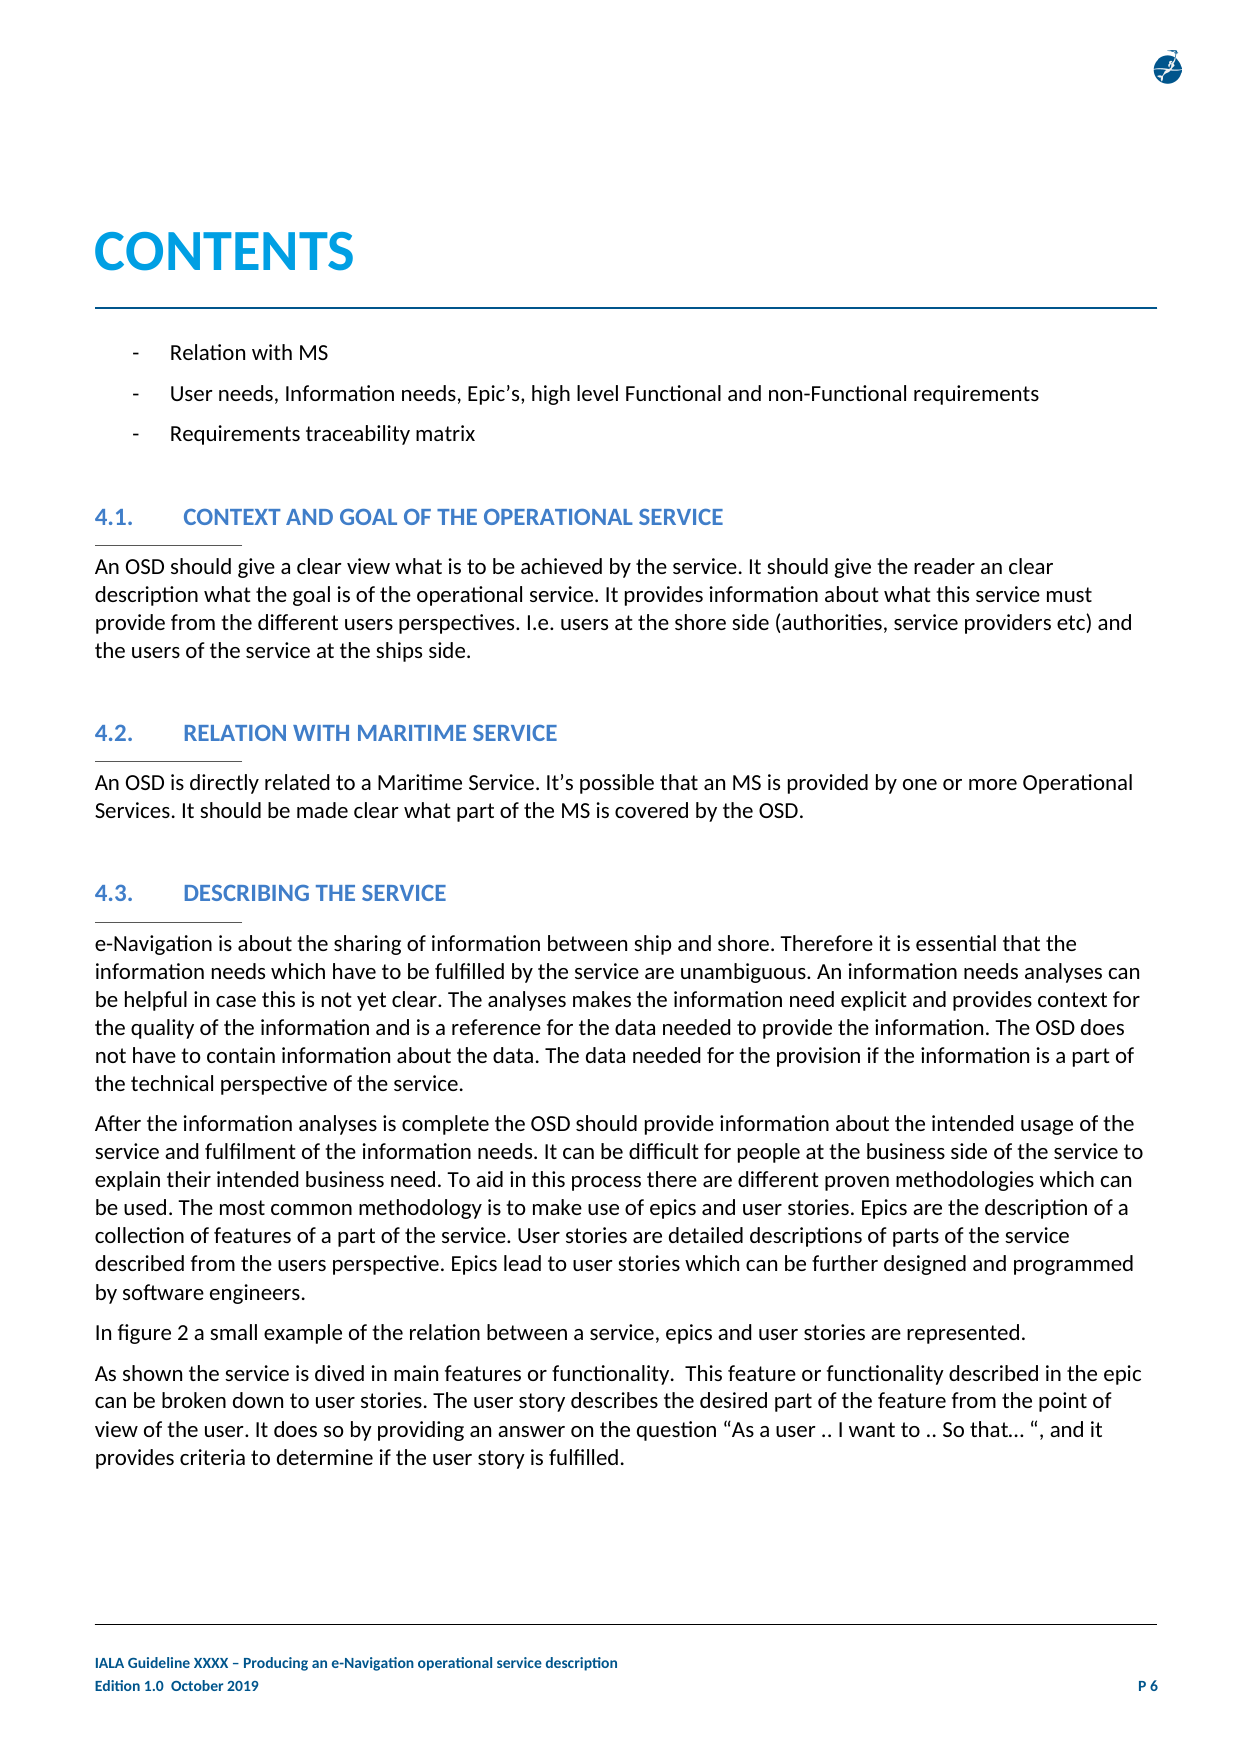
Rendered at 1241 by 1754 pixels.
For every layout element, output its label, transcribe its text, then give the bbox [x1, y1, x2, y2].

text In figure 2 a small example of the relation between a service, epics and user stories are represented. [94, 1318, 1157, 1346]
list User needs, Information needs, Epic’s, high level Functional and non-Functional requirements [132, 379, 1157, 407]
text An OSD should give a clear view what is to be achieved by the service. It should give the reader an clear description what the goal is of the operational service. It provides information about what this service must provide from the different users perspectives. I.e. users at the shore side (authorities, service providers etc) and the users of the service at the ships side. [94, 552, 1157, 664]
text e-Navigation is about the sharing of information between ship and shore. Therefore it is essential that the information needs which have to be fulfilled by the service are unambiguous. An information needs analyses can be helpful in case this is not yet clear. The analyses makes the information need explicit and provides context for the quality of the information and is a reference for the data needed to provide the information. The OSD does not have to contain information about the data. The data needed for the provision if the information is a part of the technical perspective of the service. [94, 929, 1157, 1097]
list Requirements traceability matrix [132, 419, 1157, 448]
picture [1122, 0, 1241, 119]
subtitle Relation with Maritime Service [94, 717, 1157, 748]
text As shown the service is dived in main features or functionality. This feature or functionality described in the epic can be broken down to user stories. The user story describes the desired part of the feature from the point of view of the user. It does so by providing an answer on the question “As a user .. I want to .. So that… “, and it provides criteria to determine if the user story is fulfilled. [94, 1359, 1157, 1471]
subtitle Context and goal of the operational service [94, 501, 1157, 531]
subtitle Describing the service [94, 877, 1157, 908]
text After the information analyses is complete the OSD should provide information about the intended usage of the service and fulfilment of the information needs. It can be difficult for people at the business side of the service to explain their intended business need. To aid in this process there are different proven methodologies which can be used. The most common methodology is to make use of epics and user stories. Epics are the description of a collection of features of a part of the service. User stories are detailed descriptions of parts of the service described from the users perspective. Epics lead to user stories which can be further designed and programmed by software engineers. [94, 1109, 1157, 1306]
text An OSD is directly related to a Maritime Service. It’s possible that an MS is provided by one or more Operational Services. It should be made clear what part of the MS is covered by the OSD. [94, 768, 1157, 824]
list Relation with MS [132, 338, 1157, 367]
